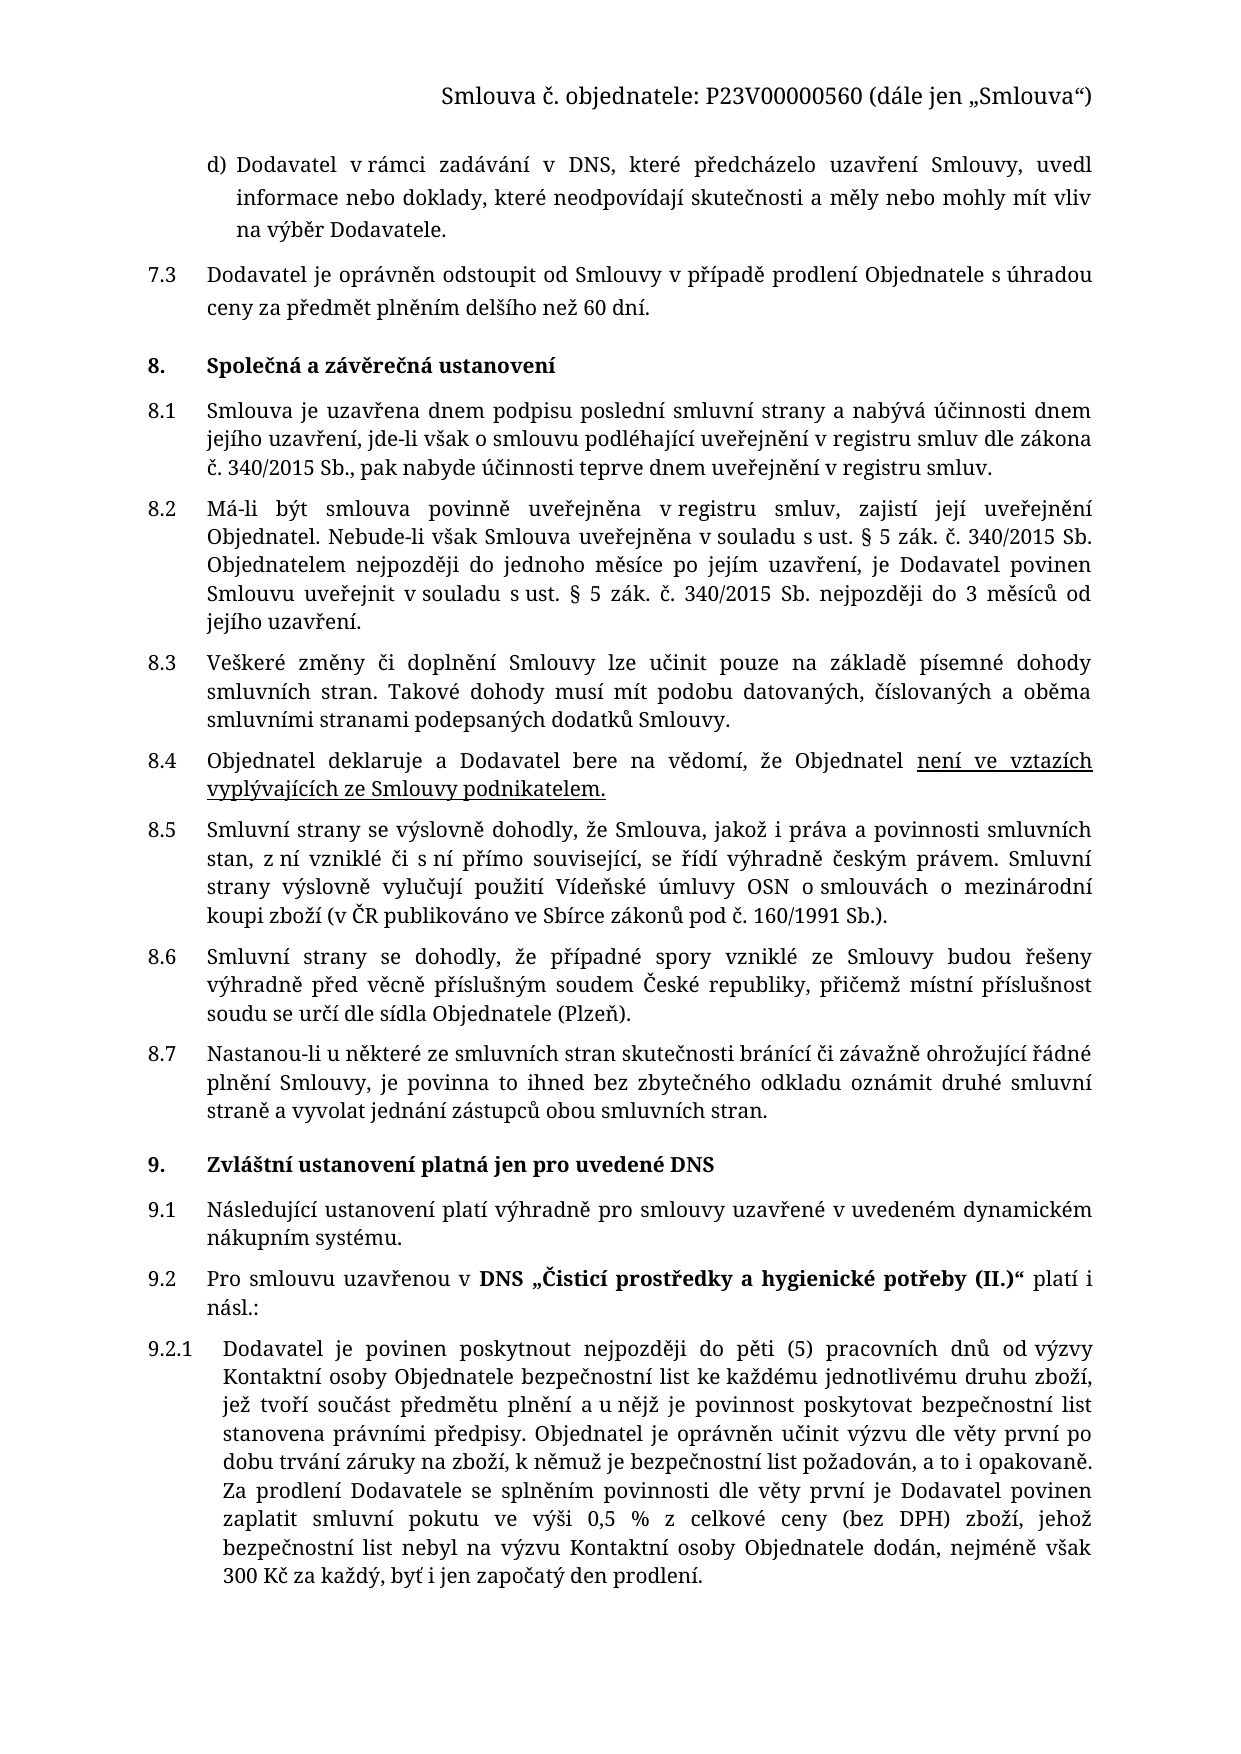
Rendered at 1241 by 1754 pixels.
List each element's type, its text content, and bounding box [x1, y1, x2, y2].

list Společná a závěrečná ustanovení [148, 351, 1093, 379]
list Smlouva je uzavřena dnem podpisu poslední smluvní strany a nabývá účinnosti dnem jejího uzavření, jde-li však o smlouvu podléhající uveřejnění v registru smluv dle zákona č. 340/2015 Sb., pak nabyde účinnosti teprve dnem uveřejnění v registru smluv. [148, 396, 1093, 481]
list Nastanou-li u některé ze smluvních stran skutečnosti bránící či závažně ohrožující řádné plnění Smlouvy, je povinna to ihned bez zbytečného odkladu oznámit druhé smluvní straně a vyvolat jednání zástupců obou smluvních stran. [148, 1039, 1093, 1125]
list Pro smlouvu uzavřenou v DNS „Čisticí prostředky a hygienické potřeby (II.)“ platí i násl.: [148, 1264, 1093, 1321]
list Smluvní strany se výslovně dohodly, že Smlouva, jakož i práva a povinnosti smluvních stan, z ní vzniklé či s ní přímo související, se řídí výhradně českým právem. Smluvní strany výslovně vylučují použití Vídeňské úmluvy OSN o smlouvách o mezinárodní koupi zboží (v ČR publikováno ve Sbírce zákonů pod č. 160/1991 Sb.). [148, 816, 1093, 929]
list Následující ustanovení platí výhradně pro smlouvy uzavřené v uvedeném dynamickém nákupním systému. [148, 1195, 1093, 1252]
list Veškeré změny či doplnění Smlouvy lze učinit pouze na základě písemné dohody smluvních stran. Takové dohody musí mít podobu datovaných, číslovaných a oběma smluvními stranami podepsaných dodatků Smlouvy. [148, 648, 1093, 734]
list Objednatel deklaruje a Dodavatel bere na vědomí, že Objednatel není ve vztazích vyplývajících ze Smlouvy podnikatelem. [148, 746, 1093, 803]
list Dodavatel je oprávněn odstoupit od Smlouvy v případě prodlení Objednatele s úhradou ceny za předmět plněním delšího než 60 dní. [148, 261, 1093, 322]
list Má-li být smlouva povinně uveřejněna v registru smluv, zajistí její uveřejnění Objednatel. Nebude-li však Smlouva uveřejněna v souladu s ust. § 5 zák. č. 340/2015 Sb. Objednatelem nejpozději do jednoho měsíce po jejím uzavření, je Dodavatel povinen Smlouvu uveřejnit v souladu s ust. § 5 zák. č. 340/2015 Sb. nejpozději do 3 měsíců od jejího uzavření. [148, 494, 1093, 636]
list Dodavatel je povinen poskytnout nejpozději do pěti (5) pracovních dnů od výzvy Kontaktní osoby Objednatele bezpečnostní list ke každému jednotlivému druhu zboží, jež tvoří součást předmětu plnění a u nějž je povinnost poskytovat bezpečnostní list stanovena právními předpisy. Objednatel je oprávněn učinit výzvu dle věty první po dobu trvání záruky na zboží, k němuž je bezpečnostní list požadován, a to i opakovaně. Za prodlení Dodavatele se splněním povinnosti dle věty první je Dodavatel povinen zaplatit smluvní pokutu ve výši 0,5 % z celkové ceny (bez DPH) zboží, jehož bezpečnostní list nebyl na výzvu Kontaktní osoby Objednatele dodán, nejméně však 300 Kč za každý, byť i jen započatý den prodlení. [148, 1334, 1093, 1590]
list Dodavatel v rámci zadávání v DNS, které předcházelo uzavření Smlouvy, uvedl informace nebo doklady, které neodpovídají skutečnosti a měly nebo mohly mít vliv na výběr Dodavatele. [207, 150, 1093, 244]
list Zvláštní ustanovení platná jen pro uvedené DNS [148, 1150, 1093, 1178]
list Smluvní strany se dohodly, že případné spory vzniklé ze Smlouvy budou řešeny výhradně před věcně příslušným soudem České republiky, přičemž místní příslušnost soudu se určí dle sídla Objednatele (Plzeň). [148, 942, 1093, 1027]
